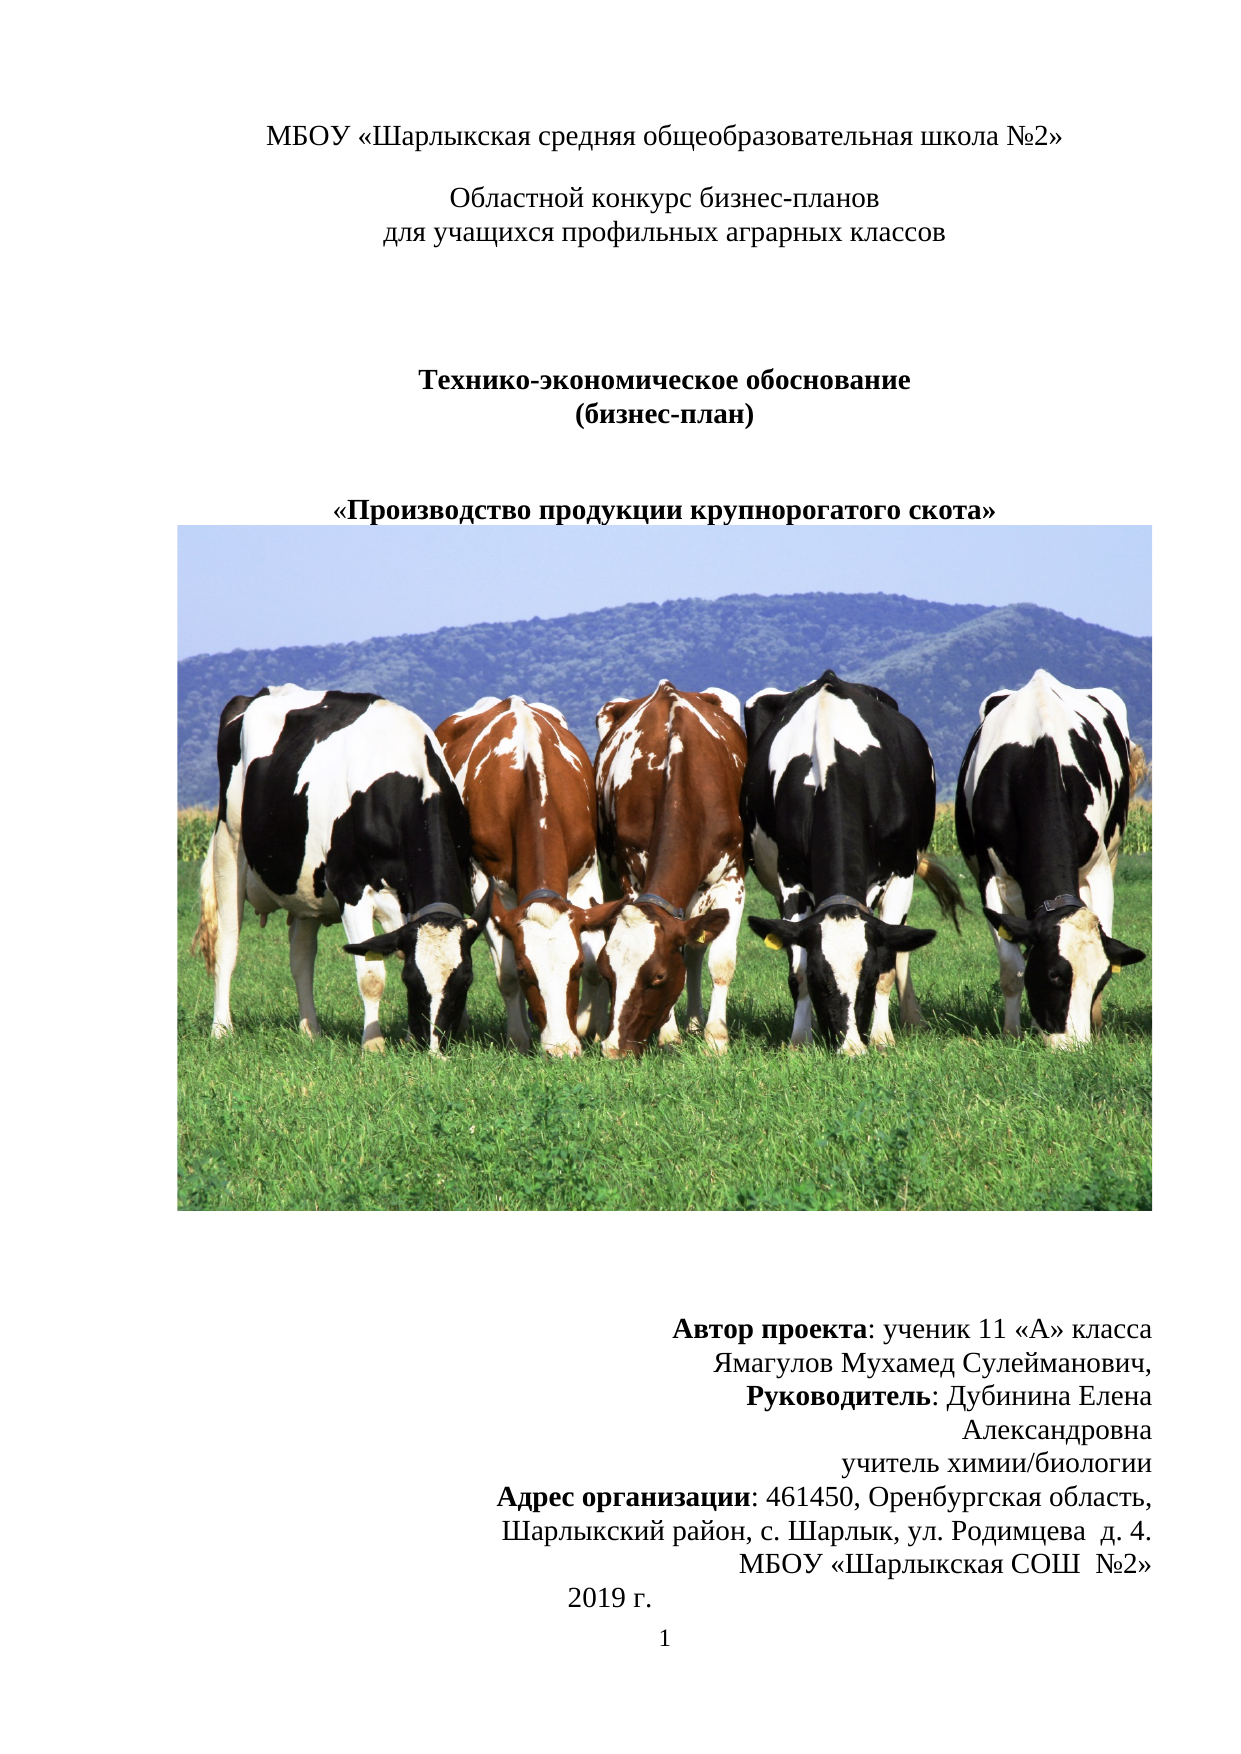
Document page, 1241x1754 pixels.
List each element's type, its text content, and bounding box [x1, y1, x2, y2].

text (бизнес-план) [177, 396, 1152, 429]
text «Производство продукции крупнорогатого скота» [177, 492, 1152, 525]
text Автор проекта: ученик 11 «А» класса [561, 1311, 1152, 1345]
text Руководитель: Дубинина Елена Александровна [561, 1378, 1152, 1446]
picture [177, 525, 1153, 1211]
text Ямагулов Мухамед Сулейманович, [561, 1345, 1152, 1378]
text Областной конкурс бизнес-планов [177, 180, 1152, 214]
text для учащихся профильных аграрных классов [177, 214, 1152, 247]
text МБОУ «Шарлыкская СОШ №2» [177, 1546, 1152, 1580]
text учитель химии/биологии [561, 1446, 1152, 1479]
text Технико-экономическое обоснование [177, 362, 1152, 396]
text 2019 г. [487, 1580, 1152, 1613]
text Адрес организации: 461450, Оренбургская область, Шарлыкский район, с. Шарлык, ул. Родимцева д. 4. [487, 1479, 1152, 1546]
text МБОУ «Шарлыкская средняя общеобразовательная школа №2» [177, 118, 1152, 152]
